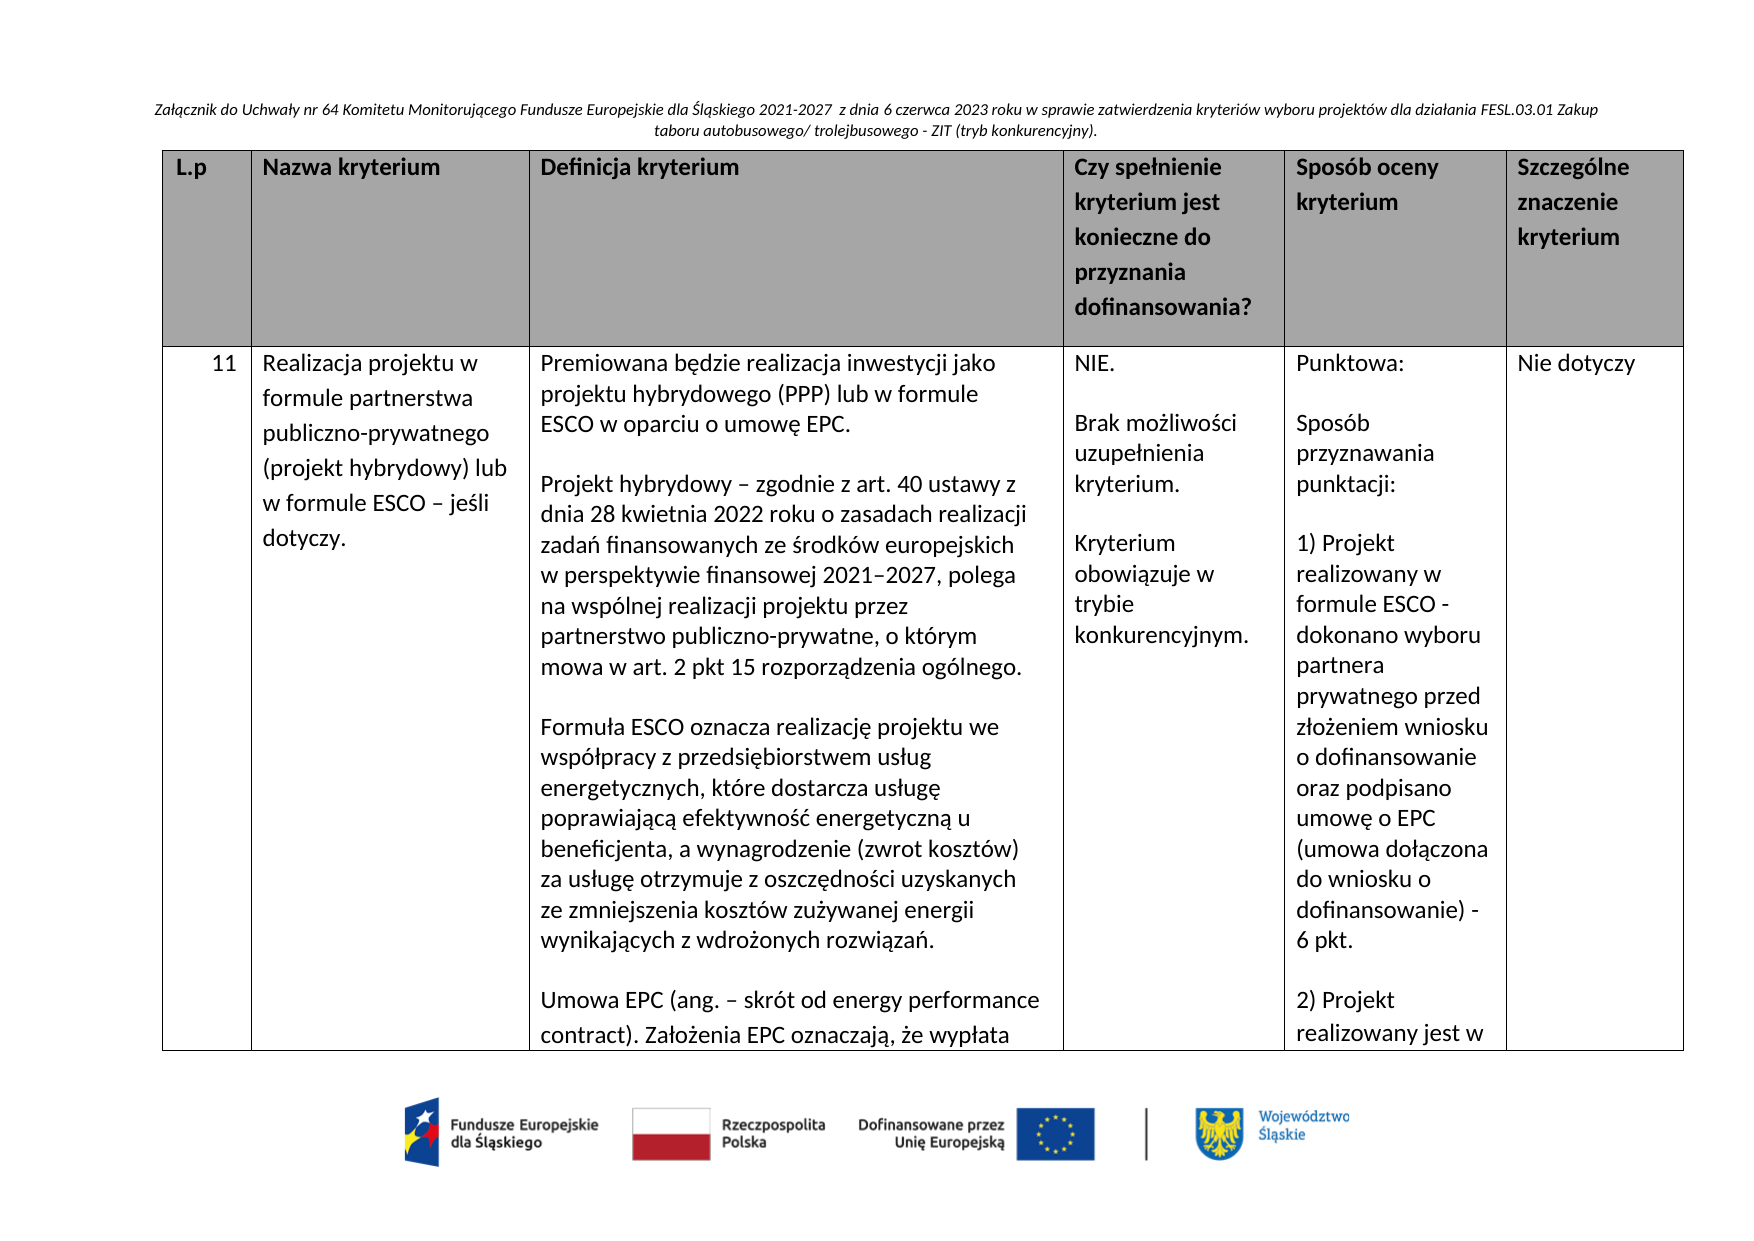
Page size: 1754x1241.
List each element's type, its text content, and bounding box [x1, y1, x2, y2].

table_header Czy spełnienie kryterium jest konieczne do przyznania dofinansowania? [1064, 151, 1284, 346]
table_header Nazwa kryterium [252, 151, 529, 346]
table_header Sposób oceny kryterium [1285, 151, 1506, 346]
table_header Szczególne znaczenie kryterium [1507, 151, 1683, 346]
table_cell 11 [163, 347, 251, 1049]
table_header Definicja kryterium [530, 151, 1063, 346]
picture [404, 1097, 1350, 1167]
table_cell Nie dotyczy [1507, 347, 1683, 1049]
table_cell NIE. Brak możliwości uzupełnienia kryterium. Kryterium obowiązuje w trybie konkurencyjnym. [1064, 347, 1284, 1049]
table_header L.p [163, 151, 251, 346]
table_cell Realizacja projektu w formule partnerstwa publiczno-prywatnego (projekt hybrydowy) lub w formule ESCO – jeśli dotyczy. [252, 347, 529, 1049]
